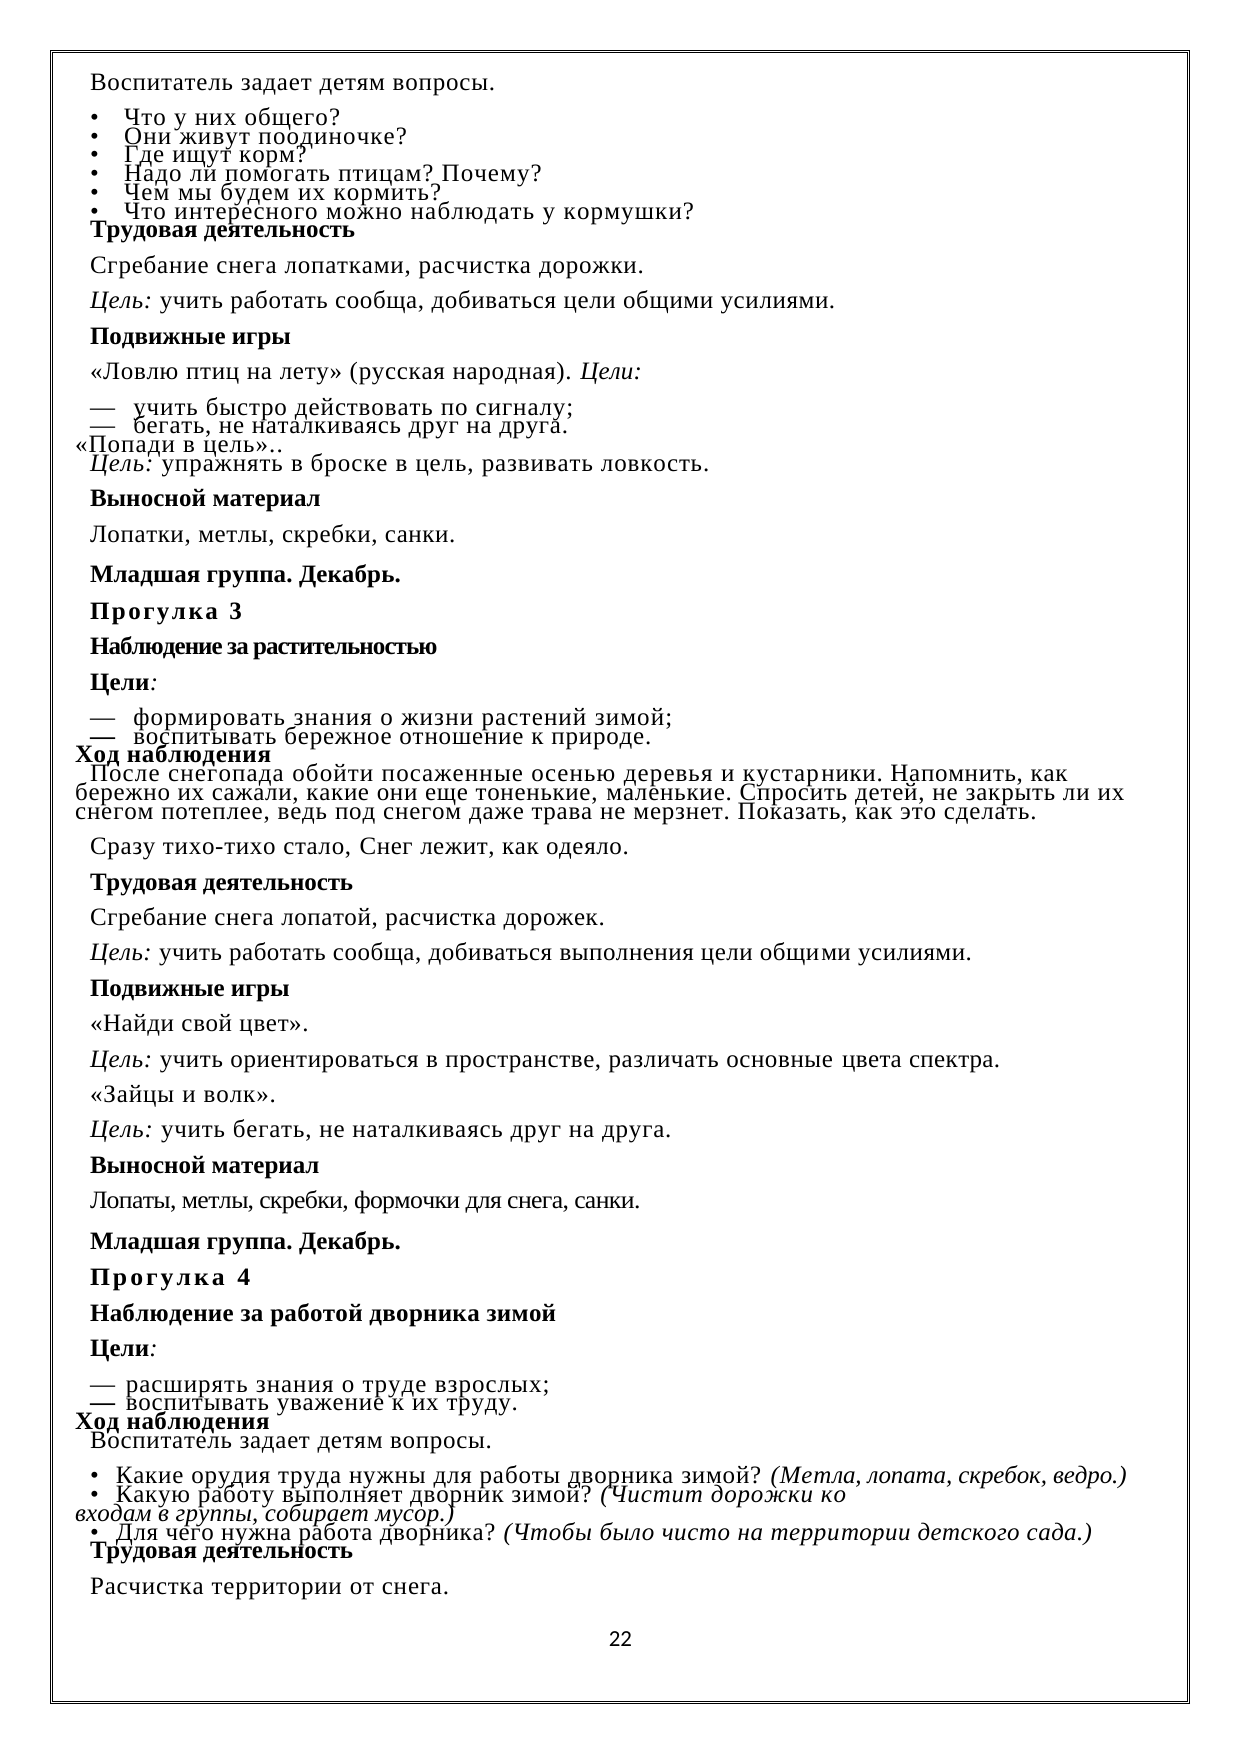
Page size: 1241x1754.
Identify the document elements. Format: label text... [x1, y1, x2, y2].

text «Ловлю птиц на лету» (русская народная). Цели: [75, 364, 561, 383]
list бегать, не наталкиваясь друг на друга. «Попади в цель».. [75, 419, 1165, 456]
text Выносной материал [75, 1158, 1165, 1177]
text «Ловлю птиц на лету» (русская народная). Цели: [594, 364, 1165, 383]
text Воспитатель задает детям вопросы. [75, 75, 1165, 94]
text Трудовая деятельность [75, 875, 1165, 894]
text Прогулка 4 [75, 1271, 1165, 1289]
text Расчистка территории от снега. [75, 1579, 1165, 1598]
list воспитывать уважение к их труду. Ход наблюдения [75, 1396, 1165, 1433]
list Что интересного можно наблюдать у кормушки? [75, 204, 1165, 223]
text Воспитатель задает детям вопросы. [75, 1433, 1165, 1452]
text Подвижные игры [75, 981, 1165, 1000]
list Что у них общего? [75, 110, 1165, 129]
text Сразу тихо-тихо стало, Снег лежит, как одеяло. [75, 839, 1165, 858]
list формировать знания о жизни растений зимой; [142, 710, 1165, 729]
text «Найди свой цвет». [75, 1017, 1165, 1035]
list Для чего нужна работа дворника? (Чтобы было чисто на территории детского сада.) [129, 1525, 508, 1544]
text Наблюдение за работой дворника зимой [75, 1306, 1165, 1325]
text Младшая группа. Декабрь. [75, 562, 1165, 587]
list Какую работу выполняет дворник зимой? (Чистит дорожки ко входам в группы, собирает мусор.) [75, 1487, 1165, 1525]
text Цель: упражнять в броске в цель, развивать ловкость. [104, 456, 1165, 475]
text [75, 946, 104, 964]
text Цель: учить бегать, не наталкиваясь друг на друга. [104, 1123, 1165, 1142]
text Трудовая деятельность [75, 223, 1165, 242]
text После снегопада обойти посаженные осенью деревья и кустарники. Напомнить, как бережно их сажали, какие они еще тоненькие, маленькие. Спросить детей, не закрыть ли их снегом потеплее, ведь под снегом даже трава не мерзнет. Показать, как это сделать. [75, 767, 1165, 823]
text Цели: [107, 1342, 1165, 1360]
text Лопатки, метлы, скребки, санки. [75, 527, 1165, 546]
text Цель: учить работать сообща, добиваться выполнения цели общими усилиями. [104, 946, 1165, 964]
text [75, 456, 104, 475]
list Чем мы будем их кормить? [75, 185, 1165, 204]
list учить быстро действовать по сигналу; [75, 400, 1165, 419]
text Трудовая деятельность [75, 1544, 1165, 1562]
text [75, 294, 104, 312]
text Цели: [75, 1342, 107, 1360]
text Лопаты, метлы, скребки, формочки для снега, санки. [75, 1194, 361, 1212]
text Лопаты, метлы, скребки, формочки для снега, санки. [363, 1194, 1165, 1212]
text Цели: [75, 675, 107, 694]
text Наблюдение за растительностью [75, 639, 1165, 658]
list Какие орудия труда нужны для работы дворника зимой? (Метла, лопата, скребок, ведро.) [773, 1469, 1123, 1487]
list Где ищут корм? [75, 148, 1165, 167]
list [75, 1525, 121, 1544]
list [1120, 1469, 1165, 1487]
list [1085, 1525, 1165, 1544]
list Для чего нужна работа дворника? (Чтобы было чисто на территории детского сада.) [506, 1525, 1088, 1544]
text Цели: [107, 675, 1165, 694]
text Прогулка 3 [75, 604, 1165, 623]
text Цель: учить работать сообща, добиваться цели общими усилиями. [104, 294, 1165, 312]
list Надо ли помогать птицам? Почему? [75, 167, 1165, 185]
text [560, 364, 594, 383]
list воспитывать бережное отношение к природе. Ход наблюдения [75, 729, 1165, 767]
text Сгребание снега лопатками, расчистка дорожки. [75, 258, 1165, 277]
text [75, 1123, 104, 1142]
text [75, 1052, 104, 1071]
text Подвижные игры [75, 329, 1165, 348]
text Младшая группа. Декабрь. [75, 1229, 1165, 1254]
list Они живут поодиночке? [75, 129, 1165, 148]
text Выносной материал [75, 492, 1165, 510]
text Сгребание снега лопатой, расчистка дорожек. [75, 910, 1165, 929]
list Какие орудия труда нужны для работы дворника зимой? (Метла, лопата, скребок, ведро.) [75, 1469, 774, 1487]
list расширять знания о труде взрослых; [75, 1377, 1165, 1396]
text Цель: учить ориентироваться в пространстве, различать основные цвета спектра. [104, 1052, 1165, 1071]
text «Зайцы и волк». [75, 1087, 1165, 1106]
